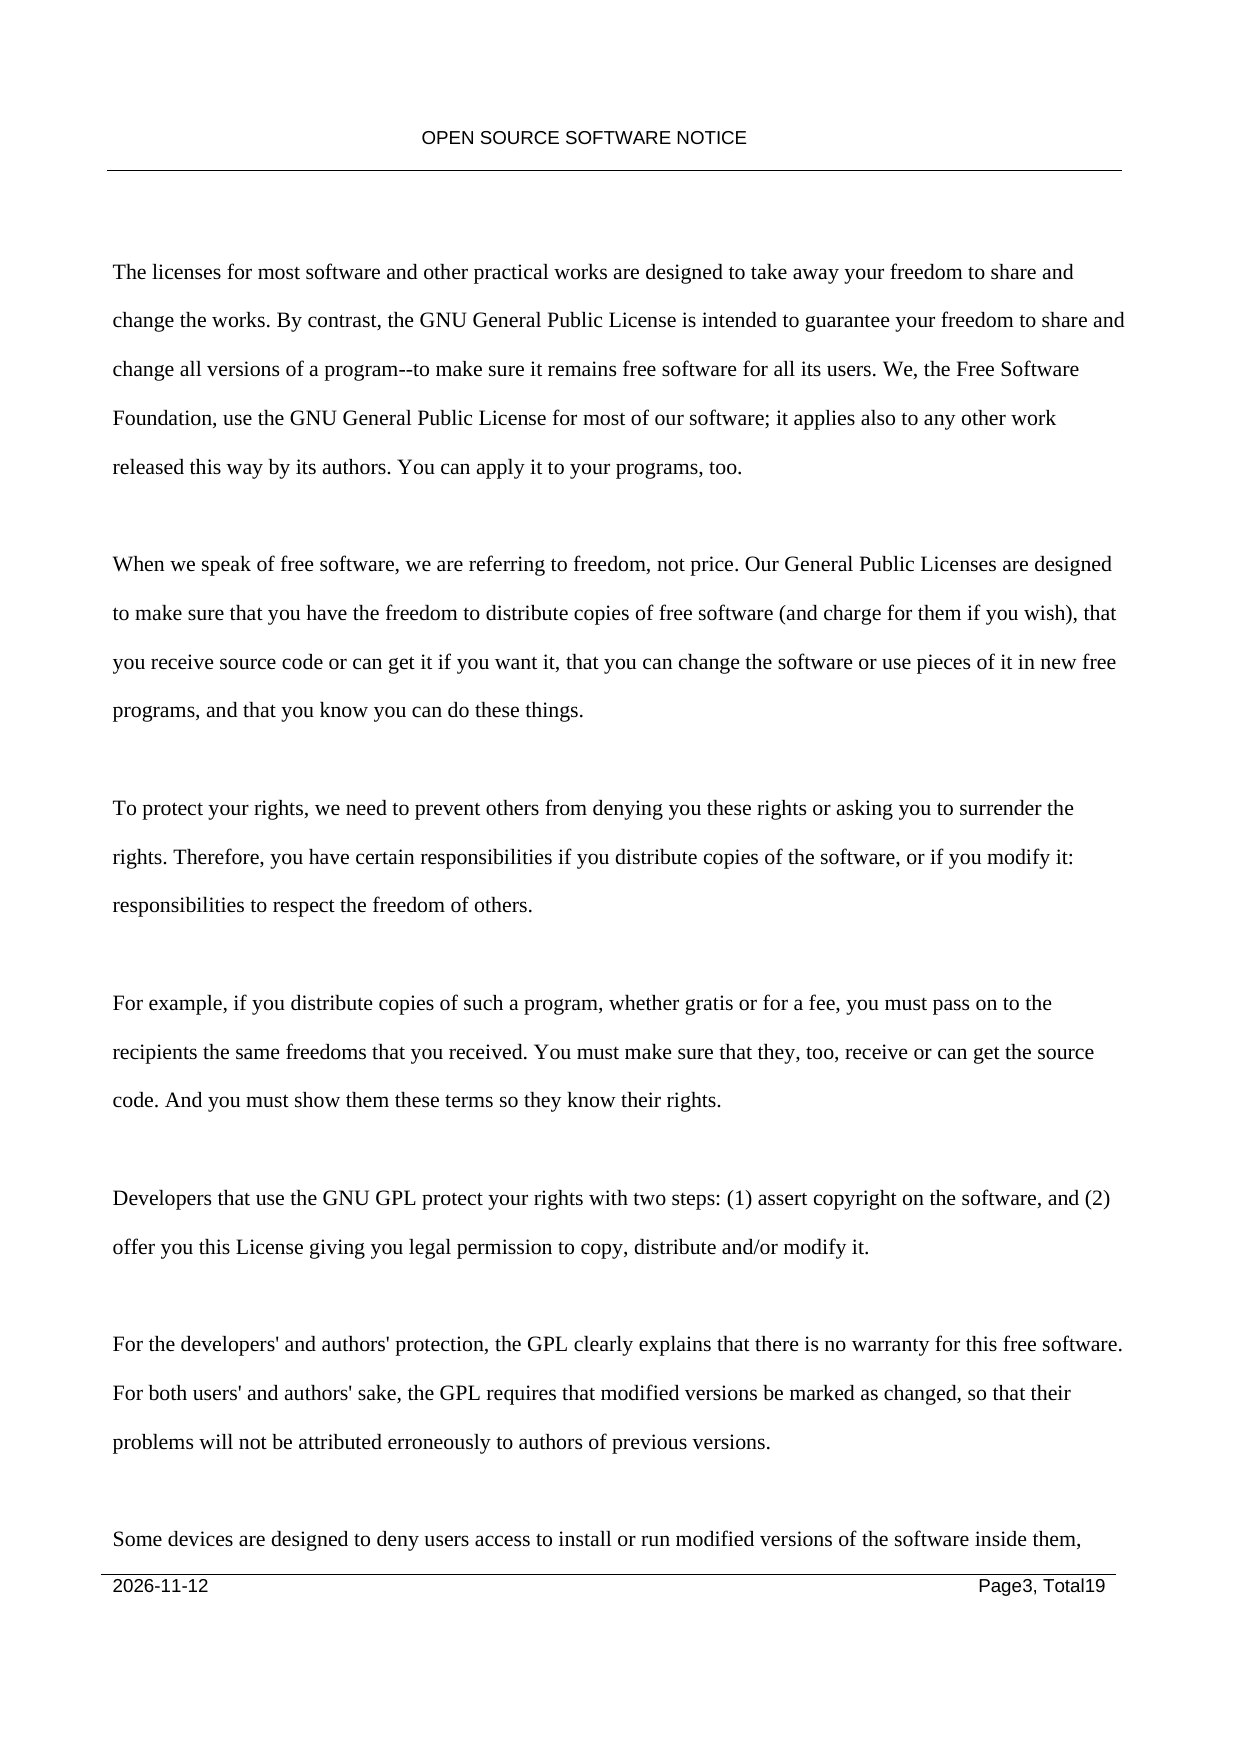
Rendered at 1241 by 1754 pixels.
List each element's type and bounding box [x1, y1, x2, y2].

text [112, 206, 1128, 1555]
